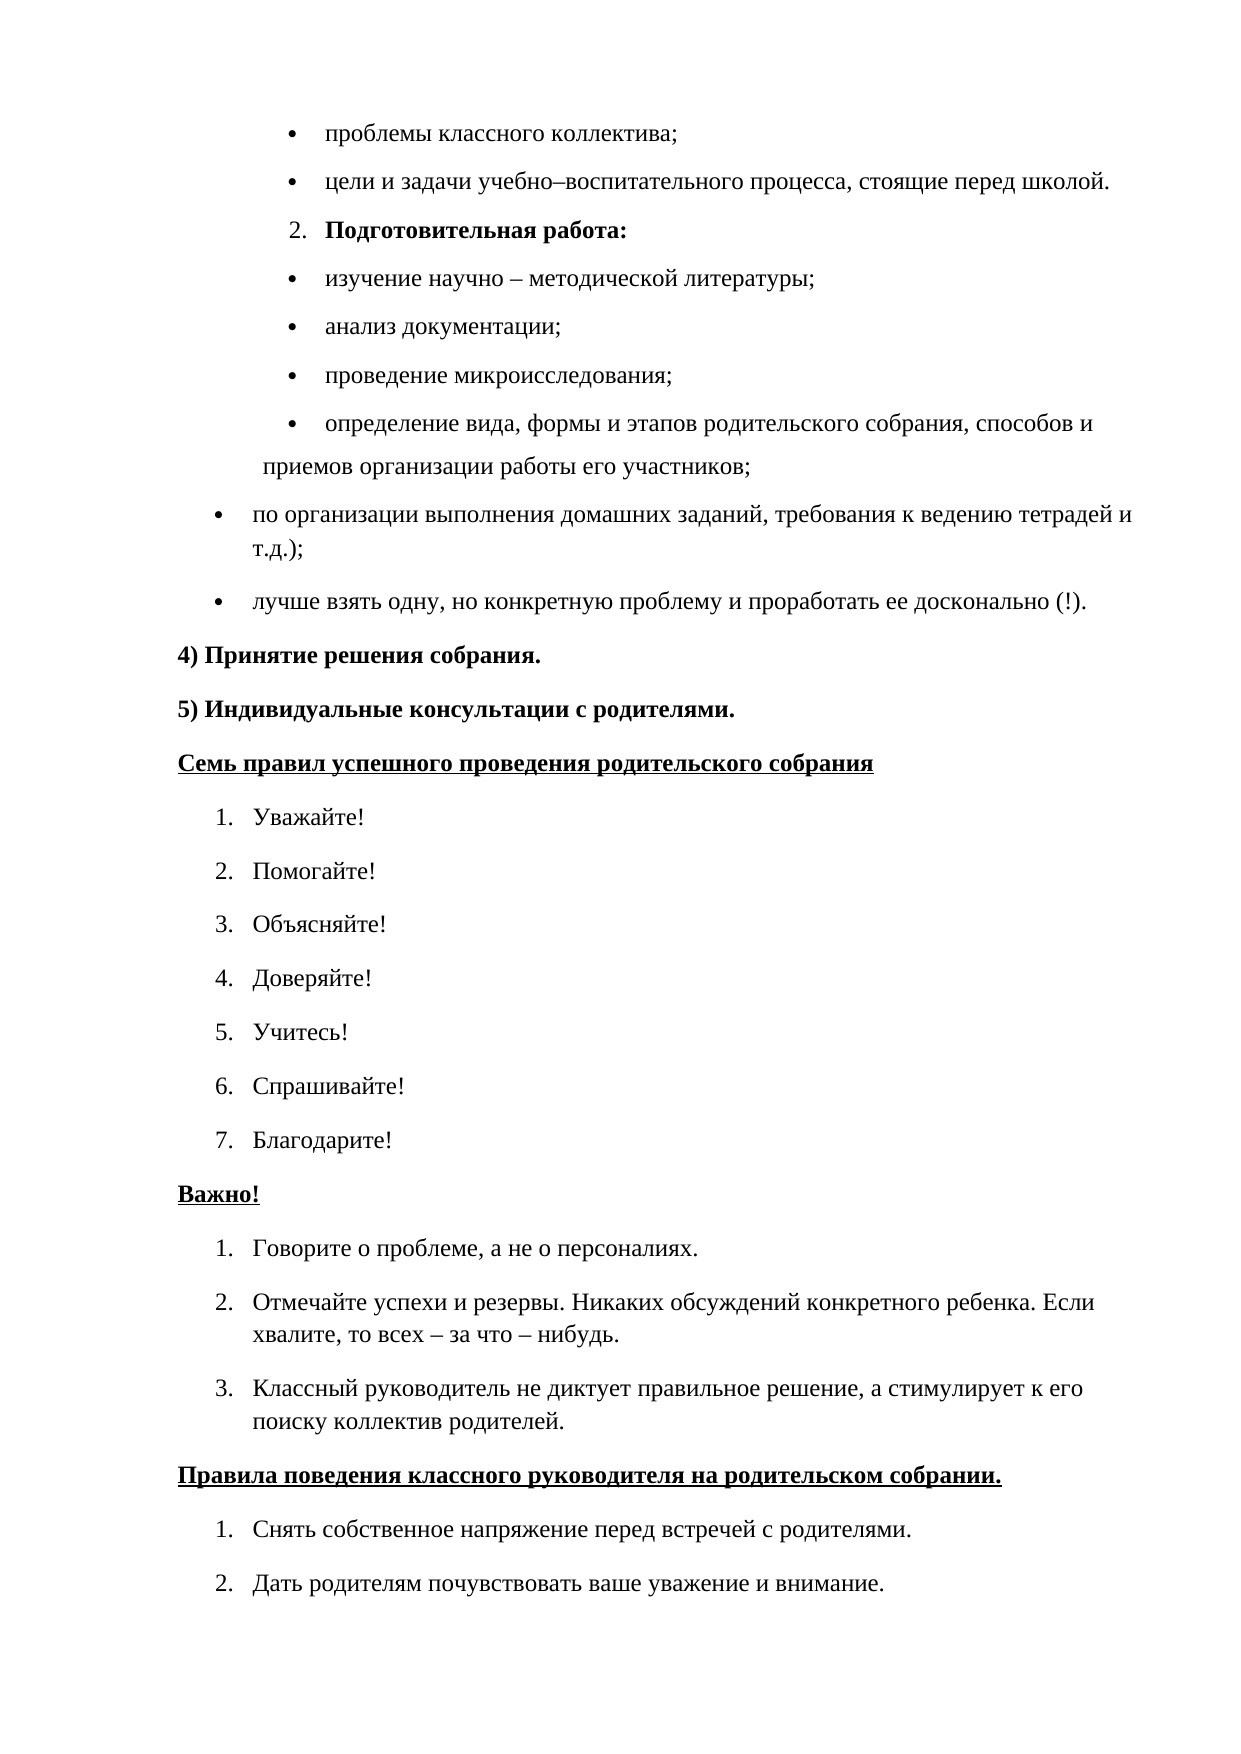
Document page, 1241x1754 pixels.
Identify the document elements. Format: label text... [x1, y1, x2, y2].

list проблемы классного коллектива; [263, 118, 1141, 147]
list Подготовительная работа: [263, 215, 1141, 243]
list Уважайте! [215, 802, 1152, 831]
text 4) Принятие решения собрания. [177, 640, 1152, 669]
list определение вида, формы и этапов родительского собрания, способов и приемов организации работы его участников; [263, 408, 1141, 480]
text Семь правил успешного проведения родительского собрания [177, 748, 1152, 777]
list анализ документации; [263, 311, 1141, 340]
list цели и задачи учебно–воспитательного процесса, стоящие перед школой. [263, 166, 1141, 195]
list лучше взять одну, но конкретную проблему и проработать ее досконально (!). [215, 586, 1152, 615]
list Объясняйте! [215, 909, 1152, 938]
list Спрашивайте! [215, 1071, 1152, 1100]
list Говорите о проблеме, а не о персоналиях. [215, 1233, 1152, 1261]
list изучение научно – методической литературы; [263, 263, 1141, 292]
list Учитесь! [215, 1017, 1152, 1046]
list Дать родителям почувствовать ваше уважение и внимание. [215, 1568, 1152, 1597]
list Отмечайте успехи и резервы. Никаких обсуждений конкретного ребенка. Если хвалите, то всех – за что – нибудь. [215, 1287, 1152, 1348]
list Классный руководитель не диктует правильное решение, а стимулирует к его поиску коллектив родителей. [215, 1373, 1152, 1435]
text Правила поведения классного руководителя на родительском собрании. [177, 1460, 1152, 1489]
list проведение микроисследования; [263, 360, 1141, 388]
list Помогайте! [215, 856, 1152, 884]
text 5) Индивидуальные консультации с родителями. [177, 694, 1152, 723]
list Снять собственное напряжение перед встречей с родителями. [215, 1514, 1152, 1543]
list по организации выполнения домашних заданий, требования к ведению тетрадей и т.д.); [215, 499, 1152, 561]
list Благодарите! [215, 1125, 1152, 1154]
list Доверяйте! [215, 963, 1152, 992]
text Важно! [177, 1179, 1152, 1208]
